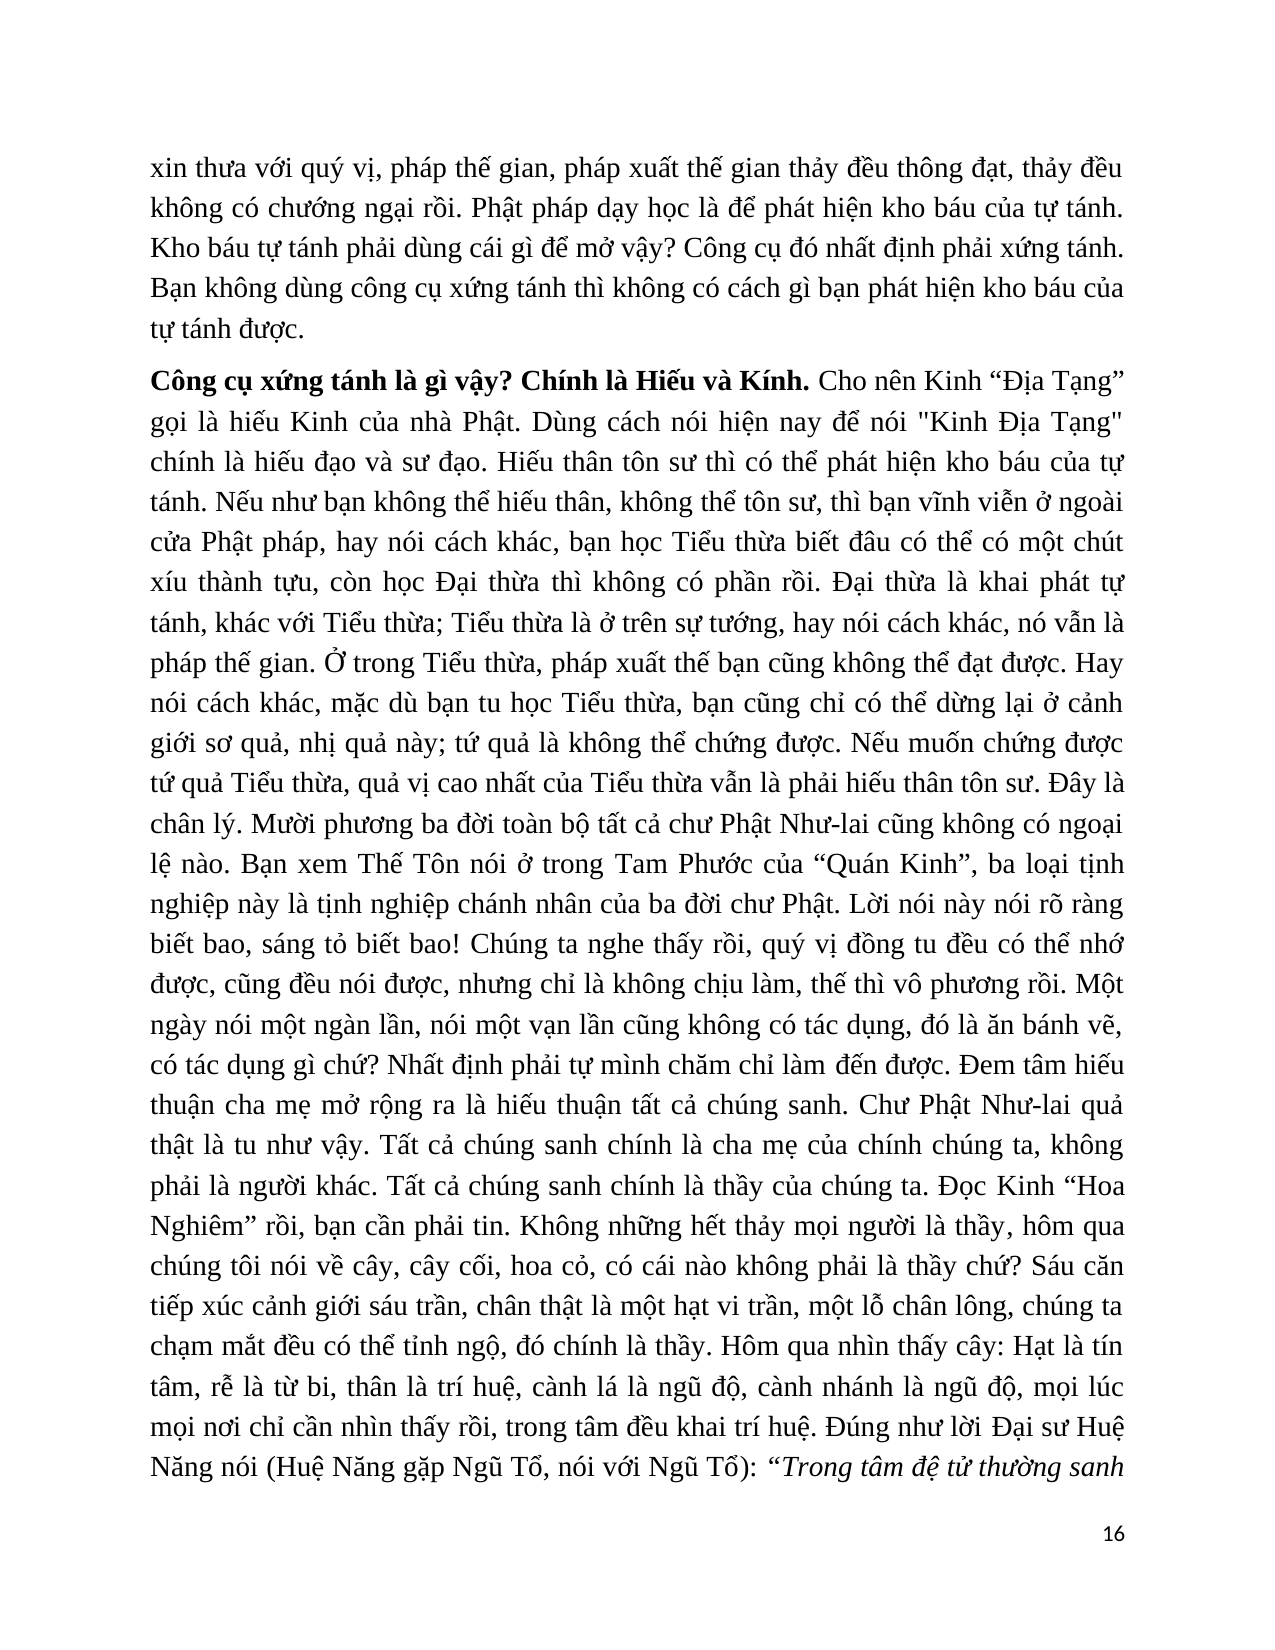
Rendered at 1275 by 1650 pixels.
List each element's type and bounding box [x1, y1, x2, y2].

text [150, 363, 1125, 1483]
text [150, 150, 1125, 344]
